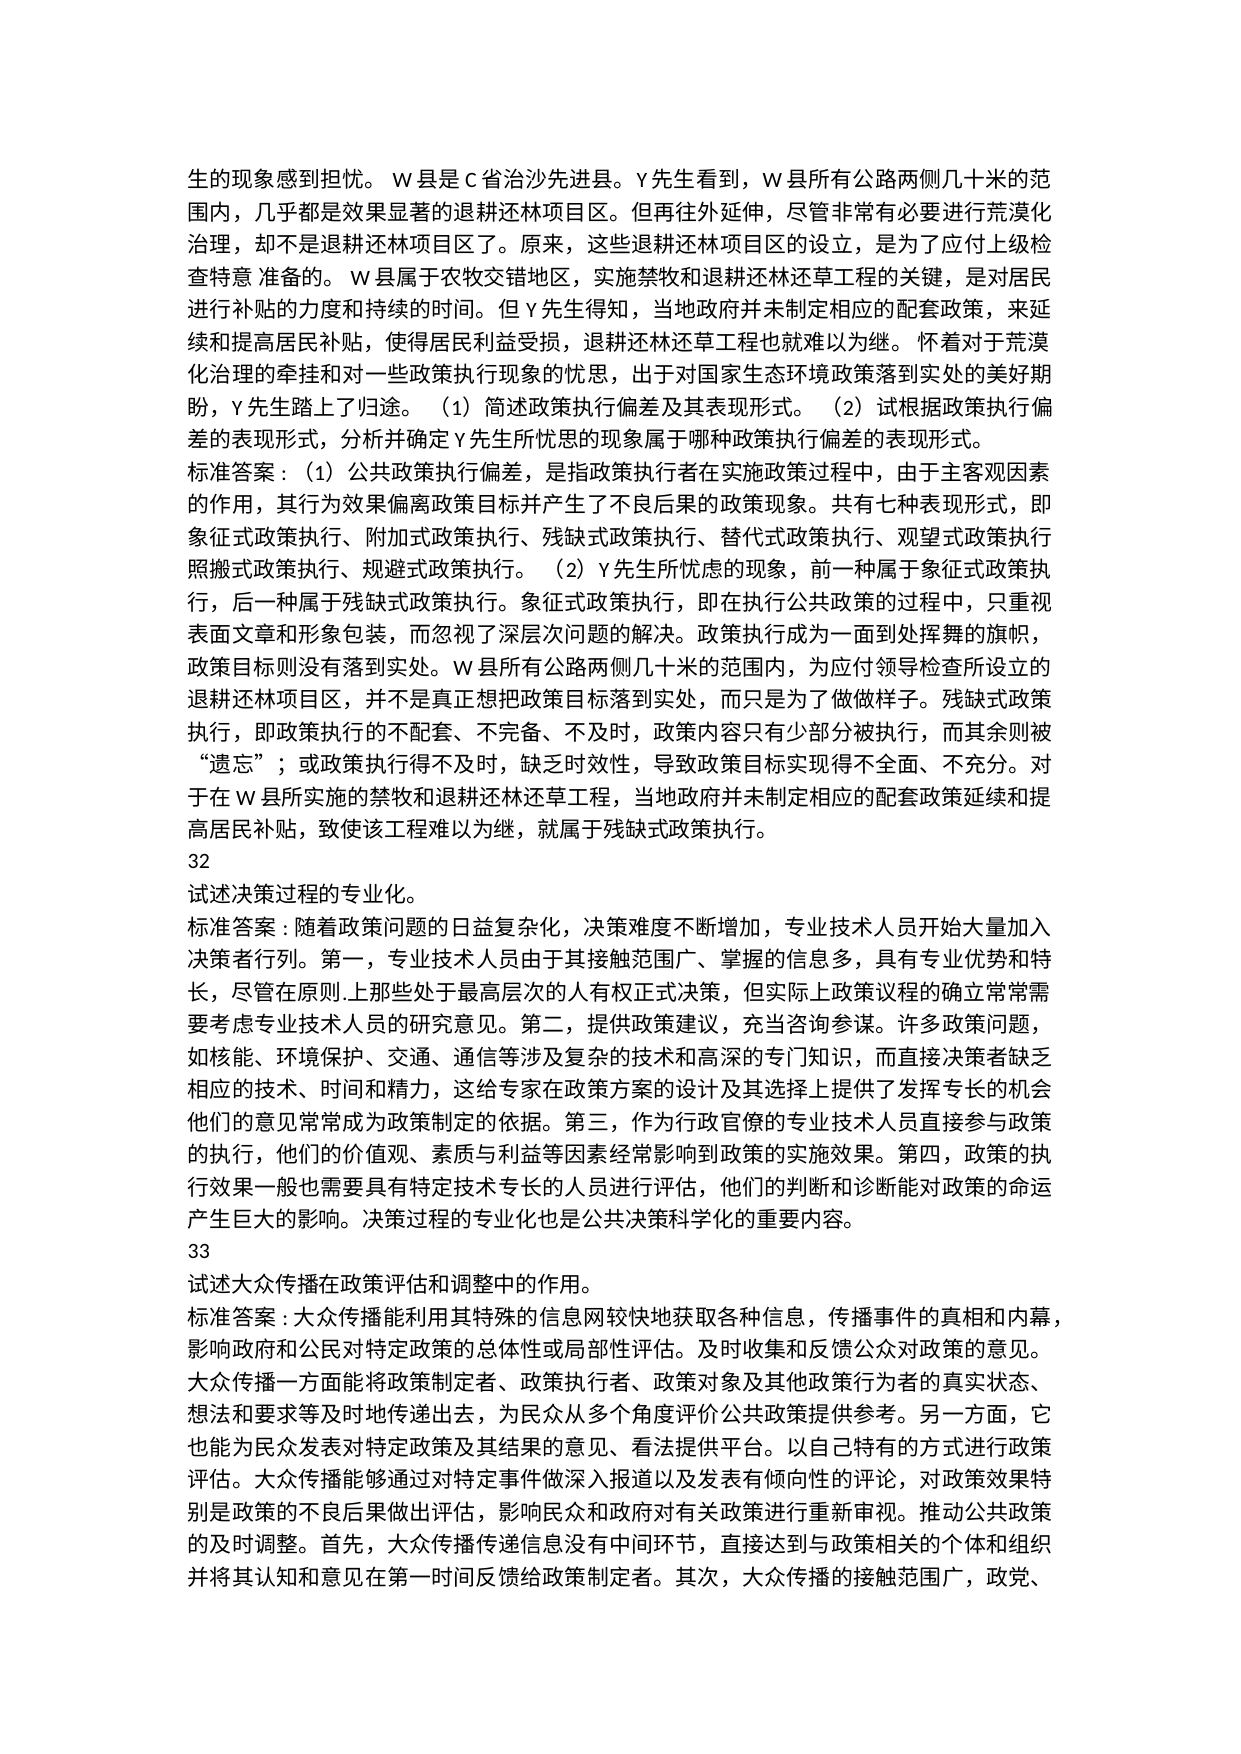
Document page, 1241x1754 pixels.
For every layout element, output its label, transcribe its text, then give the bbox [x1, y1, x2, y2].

text 标准答案 : （1）公共政策执行偏差，是指政策执行者在实施政策过程中，由于主客观因素的作用，其行为效果偏离政策目标并产生了不良后果的政策现象。共有七种表现形式，即象征式政策执行、附加式政策执行、残缺式政策执行、替代式政策执行、观望式政策执行、照搬式政策执行、规避式政策执行。 （2）Y先生所忧虑的现象，前一种属于象征式政策执行，后一种属于残缺式政策执行。象征式政策执行，即在执行公共政策的过程中，只重视表面文章和形象包装，而忽视了深层次问题的解决。政策执行成为一面到处挥舞的旗帜，政策目标则没有落到实处。W县所有公路两侧几十米的范围内，为应付领导检查所设立的退耕还林项目区，并不是真正想把政策目标落到实处，而只是为了做做样子。残缺式政策执行，即政策执行的不配套、不完备、不及时，政策内容只有少部分被执行，而其余则被“遗忘”；或政策执行得不及时，缺乏时效性，导致政策目标实现得不全面、不充分。对于在W县所实施的禁牧和退耕还林还草工程，当地政府并未制定相应的配套政策延续和提高居民补贴，致使该工程难以为继，就属于残缺式政策执行。 [187, 454, 1053, 844]
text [187, 162, 1053, 454]
text 33 [187, 1234, 1053, 1267]
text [187, 1299, 1053, 1592]
text 标准答案 : 随着政策问题的日益复杂化，决策难度不断增加，专业技术人员开始大量加入决策者行列。第一，专业技术人员由于其接触范围广、掌握的信息多，具有专业优势和特长，尽管在原则.上那些处于最高层次的人有权正式决策，但实际上政策议程的确立常常需要考虑专业技术人员的研究意见。第二，提供政策建议，充当咨询参谋。许多政策问题，如核能、环境保护、交通、通信等涉及复杂的技术和高深的专门知识，而直接决策者缺乏相应的技术、时间和精力，这给专家在政策方案的设计及其选择上提供了发挥专长的机会，他们的意见常常成为政策制定的依据。第三，作为行政官僚的专业技术人员直接参与政策的执行，他们的价值观、素质与利益等因素经常影响到政策的实施效果。第四，政策的执行效果一般也需要具有特定技术专长的人员进行评估，他们的判断和诊断能对政策的命运产生巨大的影响。决策过程的专业化也是公共决策科学化的重要内容。 [187, 909, 1053, 1234]
text 试述大众传播在政策评估和调整中的作用。 [187, 1267, 1053, 1299]
text 试述决策过程的专业化。 [187, 877, 1053, 909]
text 32 [187, 844, 1053, 877]
